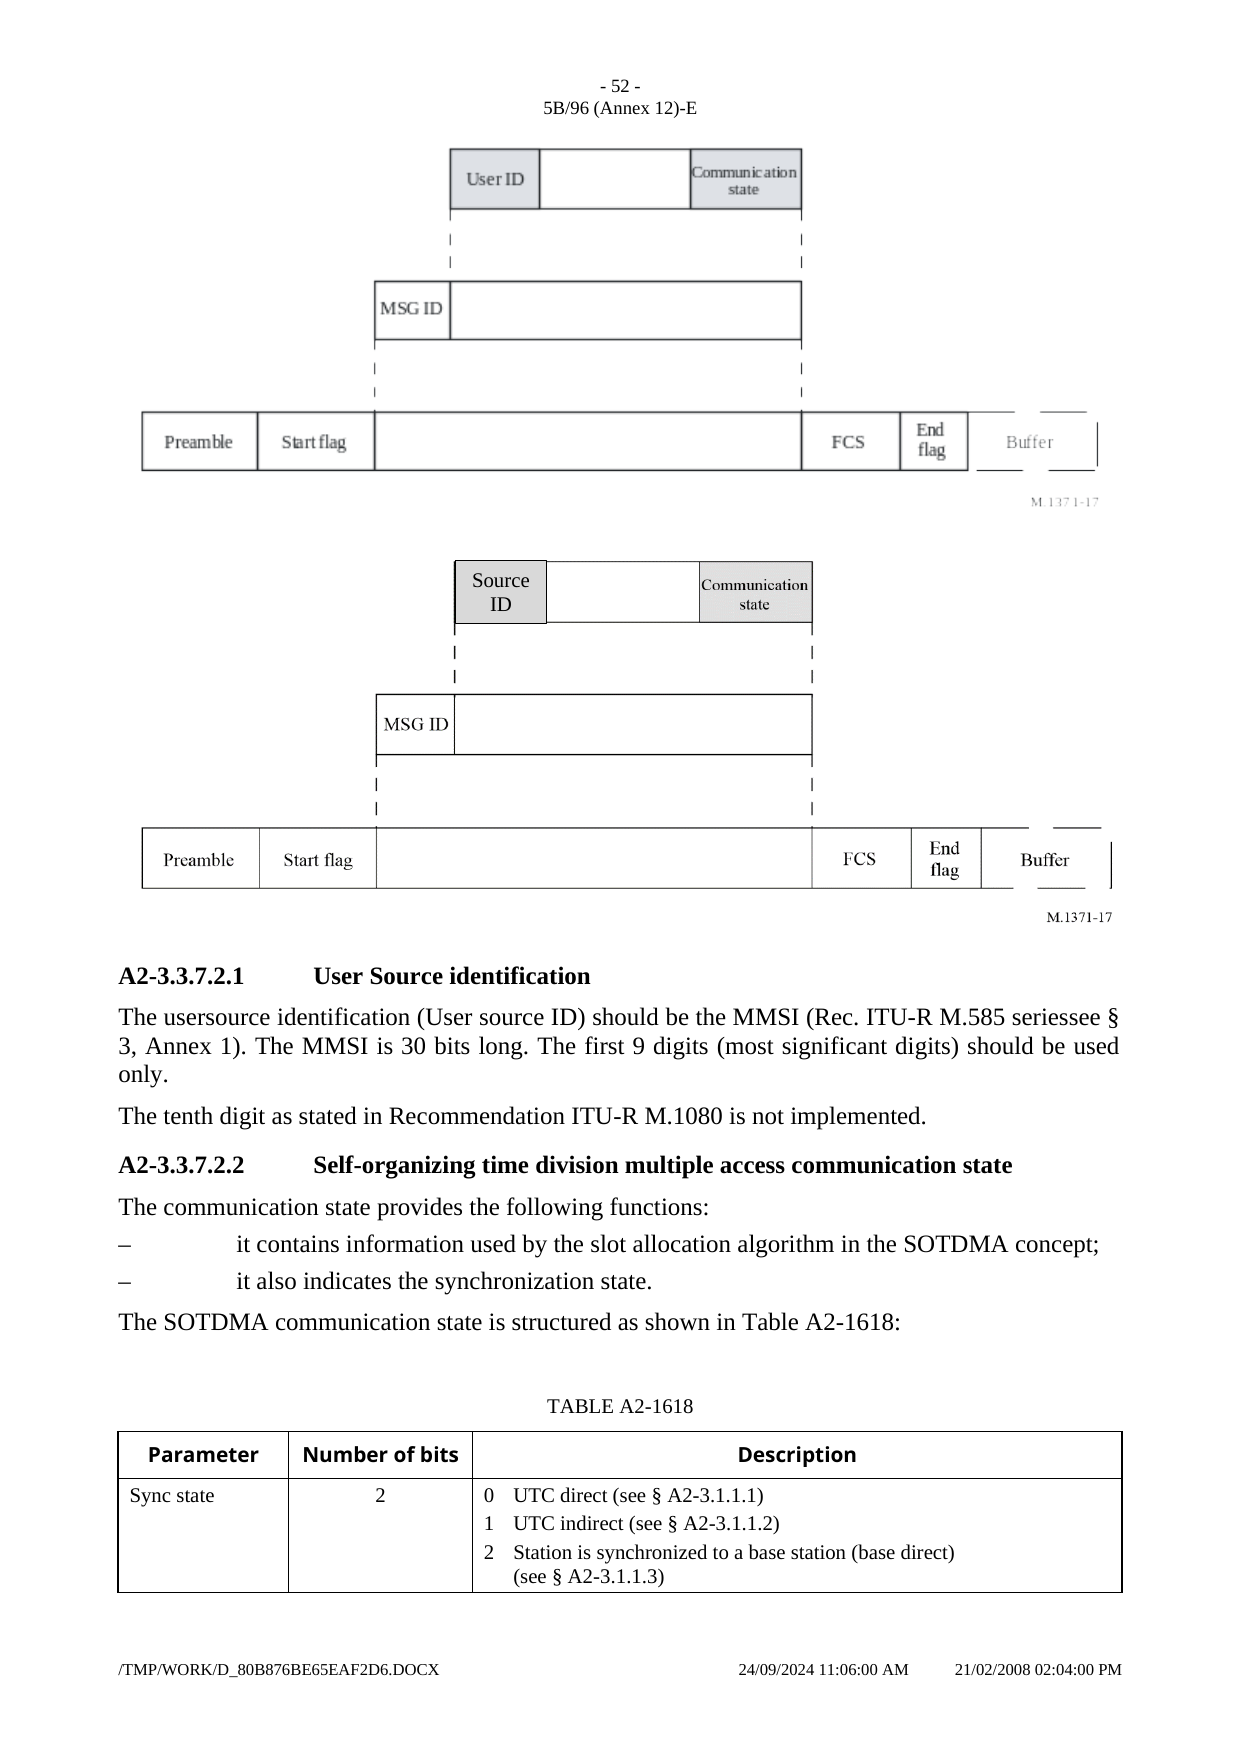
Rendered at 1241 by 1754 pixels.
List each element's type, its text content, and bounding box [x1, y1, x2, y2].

table_header Description [473, 1432, 1121, 1477]
picture [118, 534, 1123, 936]
text – it also indicates the synchronization state. [118, 1266, 1122, 1294]
text TABLE [118, 1394, 1122, 1418]
text The communication state provides the following functions: [118, 1192, 1122, 1220]
text The SOTDMA communication state is structured as shown in Table : [118, 1307, 1122, 1336]
table_header Number of bits [289, 1432, 472, 1477]
table_cell 2 [289, 1479, 472, 1592]
table_cell Sync state [119, 1479, 288, 1592]
text – it contains information used by the slot allocation algorithm in the SOTDMA concept; [118, 1229, 1122, 1257]
subtitle 3.3.7.2.2 Self-organizing time division multiple access communication state [118, 1150, 1122, 1179]
text The identification (ID) should be the MMSI (). The MMSI is 30 bits long. The first 9 digits (most significant digits) should be used only. [118, 1002, 1122, 1088]
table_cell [473, 1479, 1121, 1592]
table_header Parameter [119, 1432, 288, 1477]
subtitle 3.3.7.2.1 identification [118, 936, 1122, 989]
